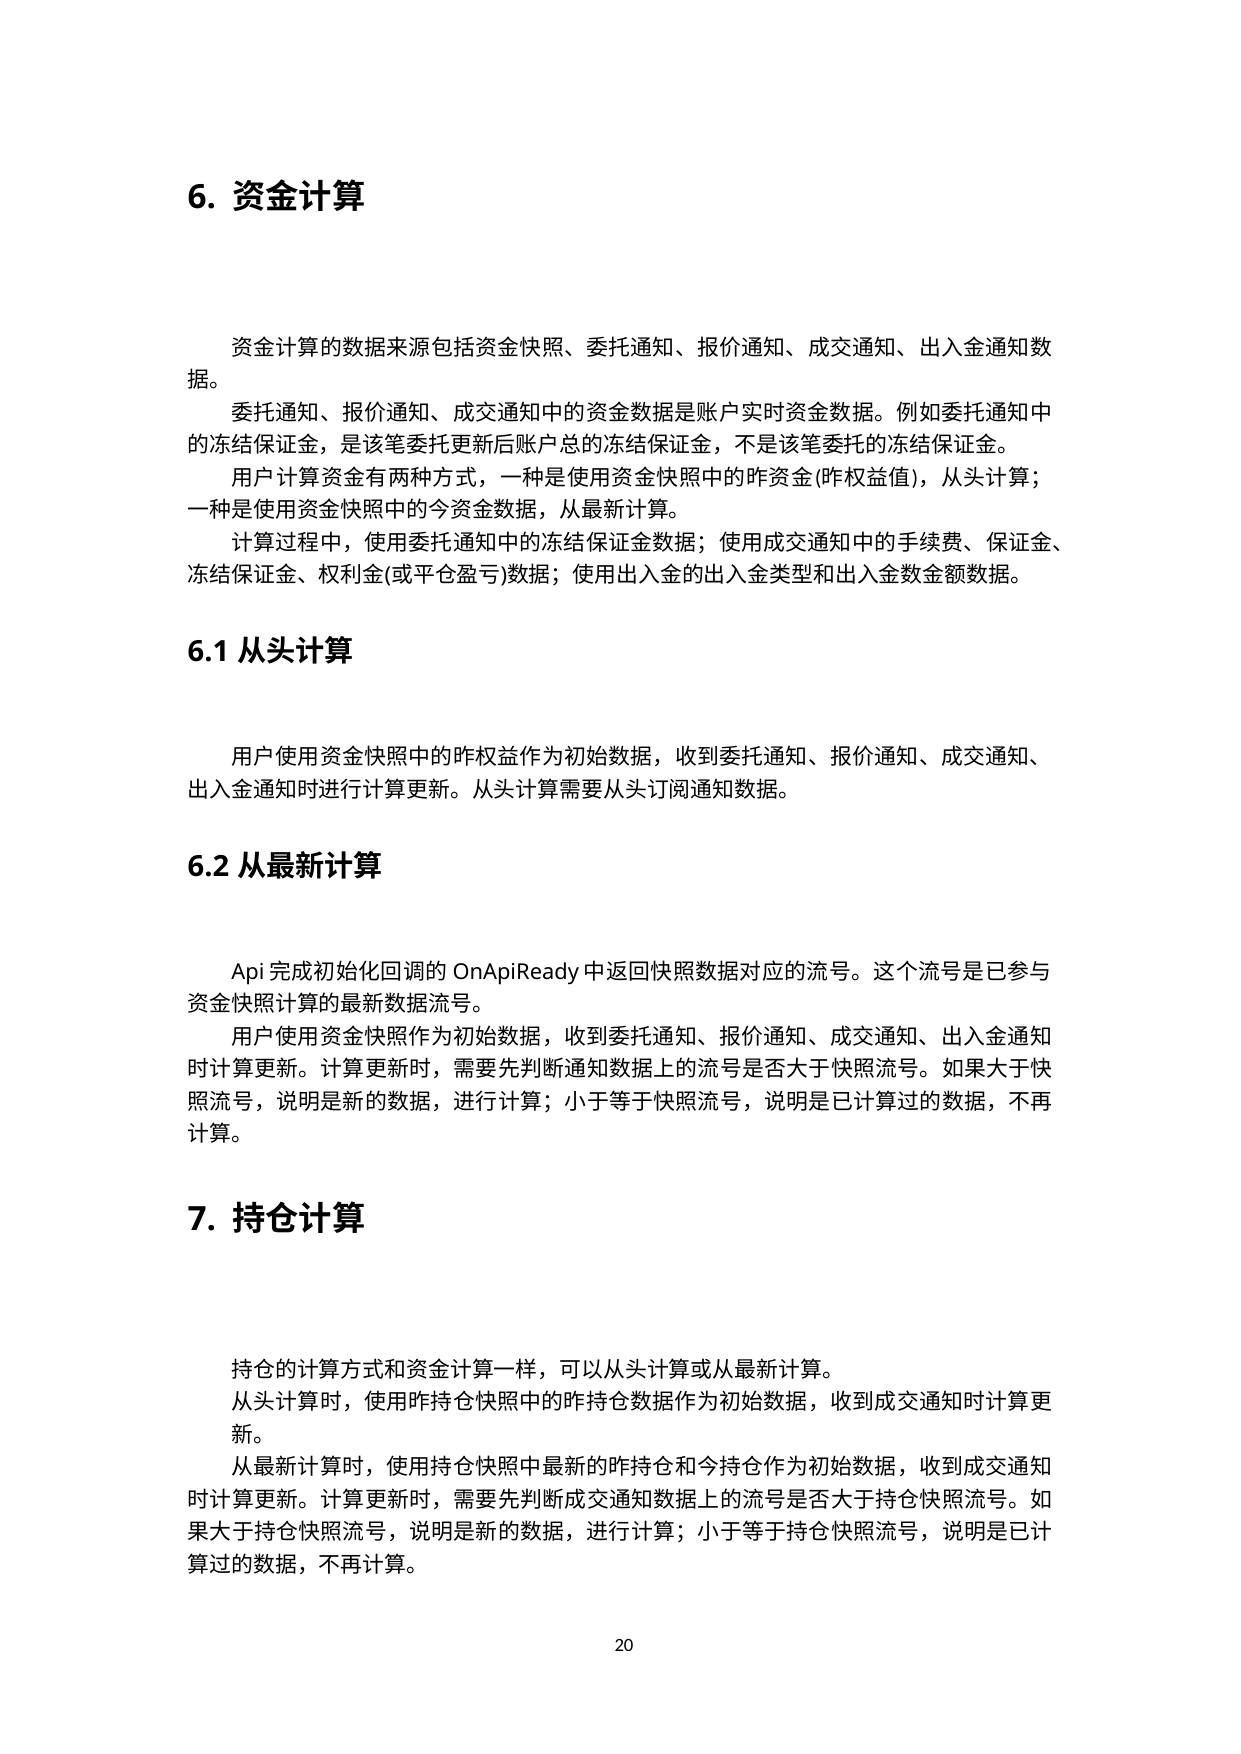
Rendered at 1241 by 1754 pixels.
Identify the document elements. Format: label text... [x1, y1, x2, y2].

text 用户使用资金快照作为初始数据，收到委托通知、报价通知、成交通知、出入金通知时计算更新。计算更新时，需要先判断通知数据上的流号是否大于快照流号。如果大于快照流号，说明是新的数据，进行计算；小于等于快照流号，说明是已计算过的数据，不再计算。 [187, 1018, 1053, 1148]
text 从最新计算时，使用持仓快照中最新的昨持仓和今持仓作为初始数据，收到成交通知时计算更新。计算更新时，需要先判断成交通知数据上的流号是否大于持仓快照流号。如果大于持仓快照流号，说明是新的数据，进行计算；小于等于持仓快照流号，说明是已计算过的数据，不再计算。 [187, 1449, 1053, 1579]
text Api完成初始化回调的OnApiReady中返回快照数据对应的流号。这个流号是已参与资金快照计算的最新数据流号。 [187, 953, 1053, 1018]
subtitle 从最新计算 [187, 831, 1053, 896]
text 持仓的计算方式和资金计算一样，可以从头计算或从最新计算。 [231, 1351, 1053, 1384]
subtitle 持仓计算 [187, 1184, 1053, 1249]
subtitle 资金计算 [187, 162, 1053, 227]
text 用户使用资金快照中的昨权益作为初始数据，收到委托通知、报价通知、成交通知、出入金通知时进行计算更新。从头计算需要从头订阅通知数据。 [187, 739, 1053, 804]
subtitle 从头计算 [187, 616, 1053, 681]
text 资金计算的数据来源包括资金快照、委托通知、报价通知、成交通知、出入金通知数据。 [187, 329, 1053, 394]
text 委托通知、报价通知、成交通知中的资金数据是账户实时资金数据。例如委托通知中的冻结保证金，是该笔委托更新后账户总的冻结保证金，不是该笔委托的冻结保证金。 [187, 394, 1053, 459]
text 用户计算资金有两种方式，一种是使用资金快照中的昨资金(昨权益值)，从头计算；一种是使用资金快照中的今资金数据，从最新计算。 [187, 459, 1053, 524]
text 计算过程中，使用委托通知中的冻结保证金数据；使用成交通知中的手续费、保证金、冻结保证金、权利金(或平仓盈亏)数据；使用出入金的出入金类型和出入金数金额数据。 [187, 524, 1053, 589]
text 从头计算时，使用昨持仓快照中的昨持仓数据作为初始数据，收到成交通知时计算更新。 [231, 1384, 1053, 1449]
